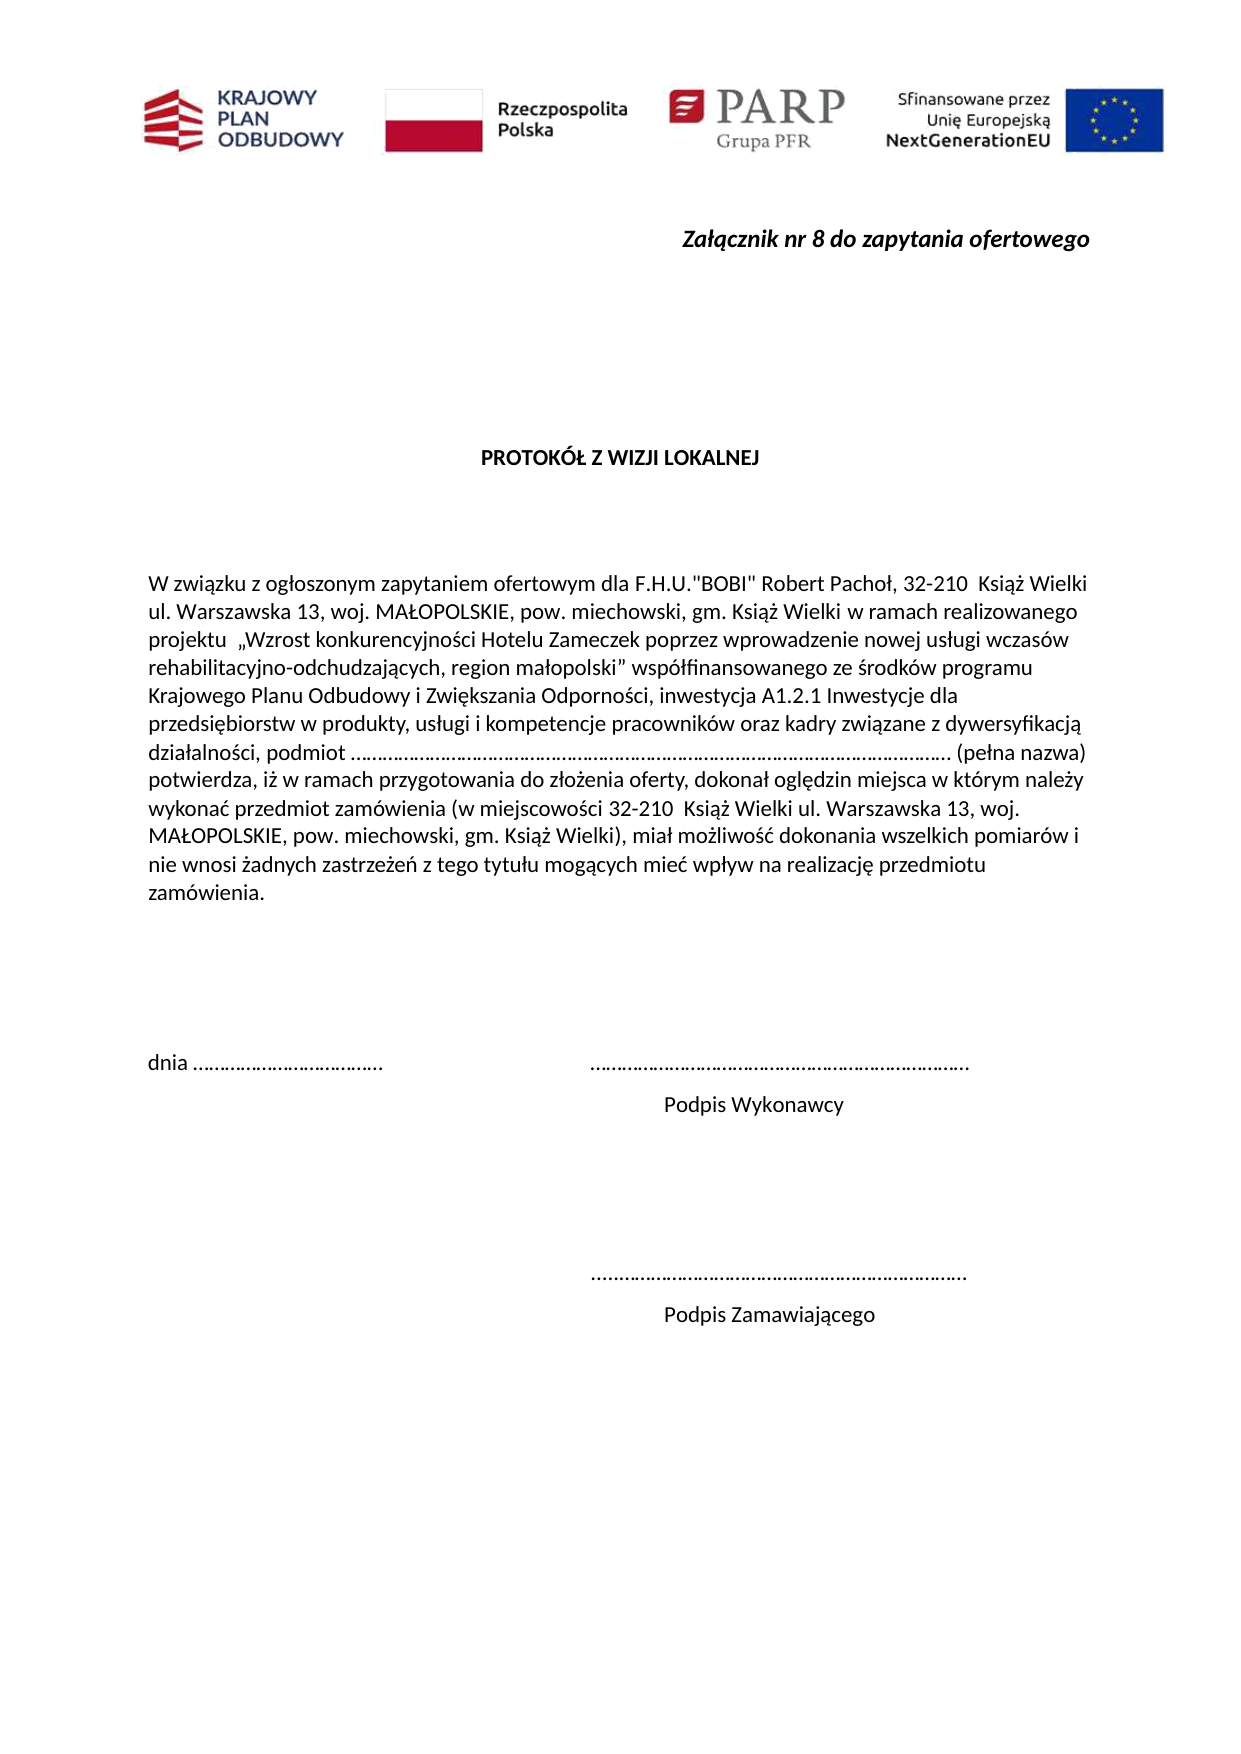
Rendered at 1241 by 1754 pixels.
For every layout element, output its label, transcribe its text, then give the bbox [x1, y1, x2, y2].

text .....………………………………………………………… [148, 1258, 1093, 1286]
picture [132, 77, 1170, 162]
text W związku z ogłoszonym zapytaniem ofertowym dla F.H.U."BOBI" Robert Pachoł, 32-210 Książ Wielki ul. Warszawska 13, woj. MAŁOPOLSKIE, pow. miechowski, gm. Książ Wielki w ramach realizowanego projektu „Wzrost konkurencyjności Hotelu Zameczek poprzez wprowadzenie nowej usługi wczasów rehabilitacyjno-odchudzających, region małopolski” współfinansowanego ze środków programu Krajowego Planu Odbudowy i Zwiększania Odporności, inwestycja A1.2.1 Inwestycje dla przedsiębiorstw w produkty, usługi i kompetencje pracowników oraz kadry związane z dywersyfikacją działalności, podmiot …………………………………………………………………………………………………… (pełna nazwa) potwierdza, iż w ramach przygotowania do złożenia oferty, dokonał oględzin miejsca w którym należy wykonać przedmiot zamówienia (w miejscowości 32-210 Książ Wielki ul. Warszawska 13, woj. MAŁOPOLSKIE, pow. miechowski, gm. Książ Wielki), miał możliwość dokonania wszelkich pomiarów i nie wnosi żadnych zastrzeżeń z tego tytułu mogących mieć wpływ na realizację przedmiotu zamówienia. [148, 569, 1093, 906]
text PROTOKÓŁ Z WIZJI LOKALNEJ [148, 443, 1093, 472]
text Podpis Zamawiającego [590, 1300, 1093, 1328]
text Załącznik nr 8 do zapytania ofertowego [516, 224, 1093, 254]
text Podpis Wykonawcy [590, 1090, 1093, 1118]
text dnia ……………………………… ……………………………………………………………… [148, 1048, 1093, 1076]
